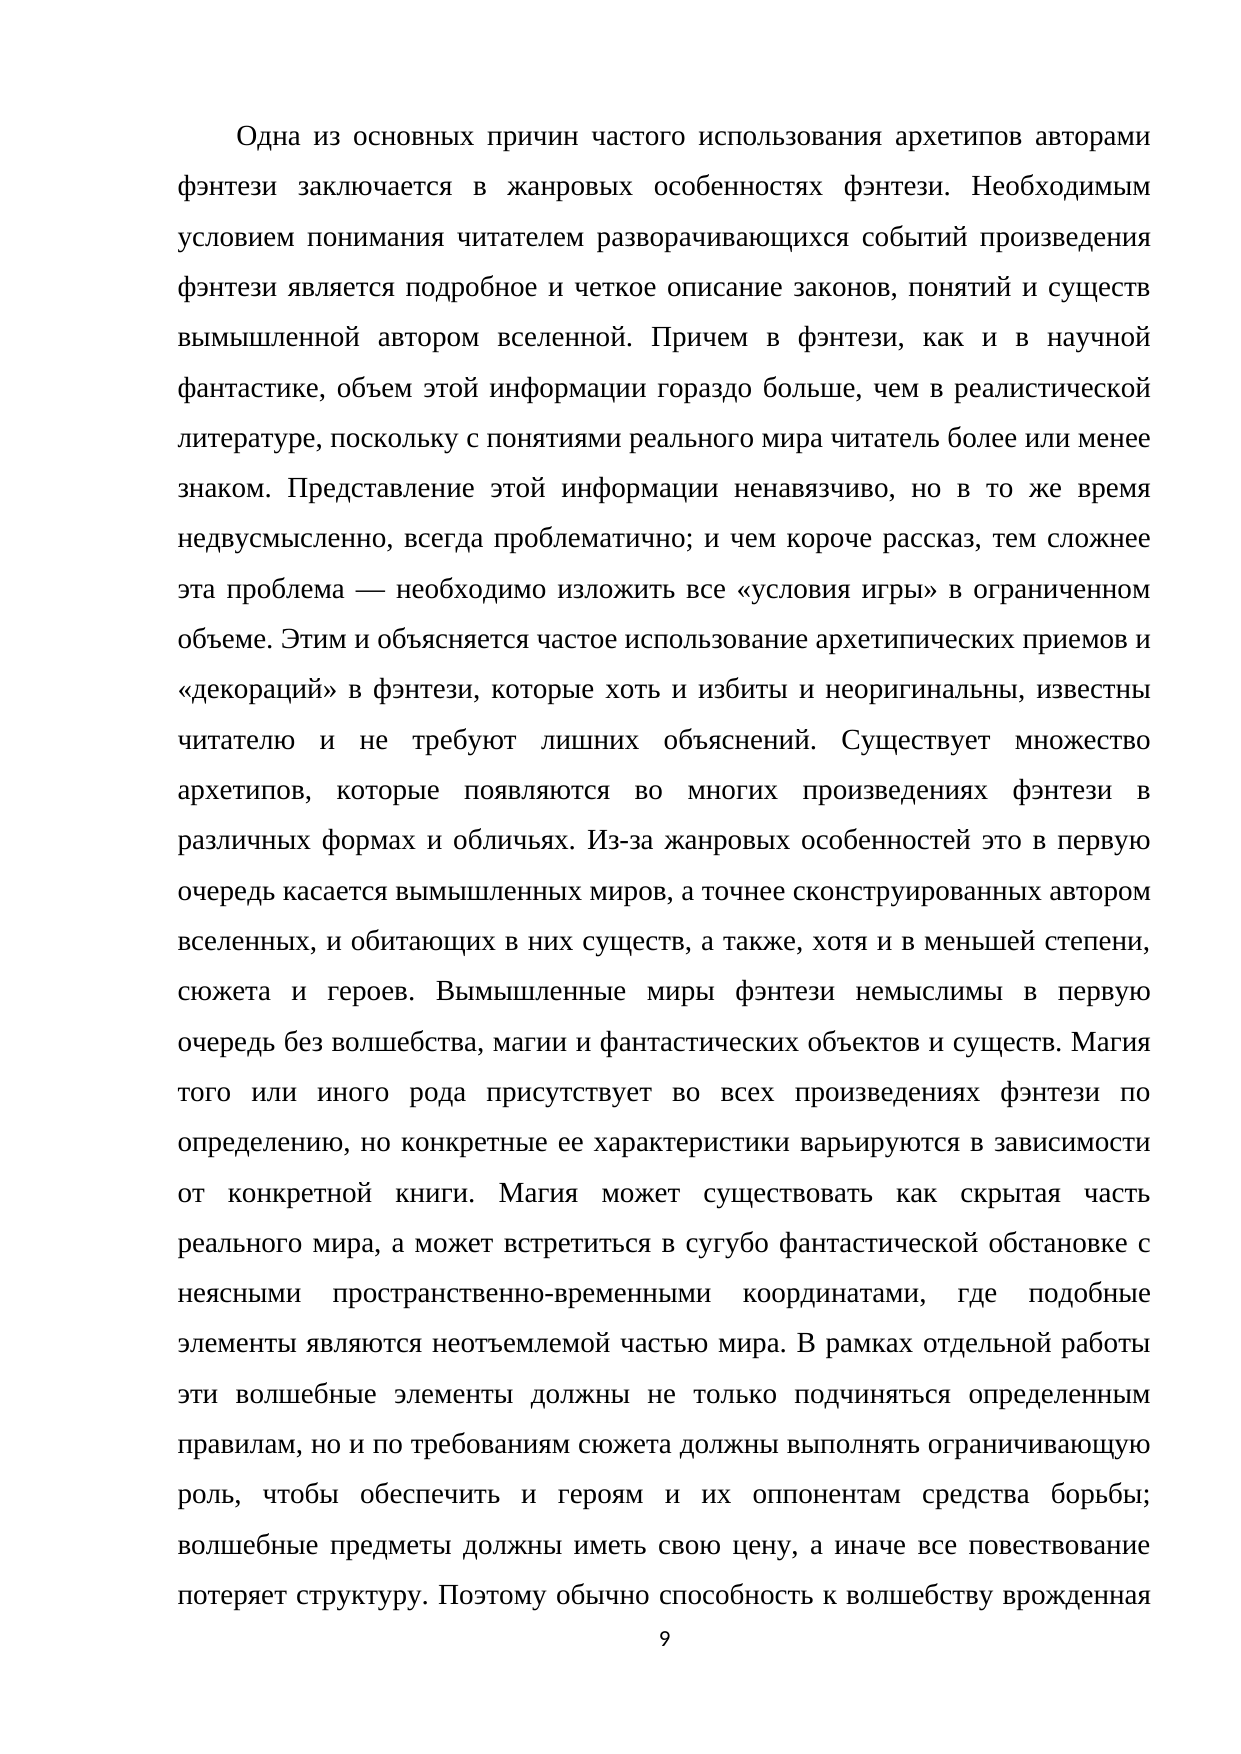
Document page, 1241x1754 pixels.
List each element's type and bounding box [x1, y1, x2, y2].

text [177, 118, 1152, 1611]
